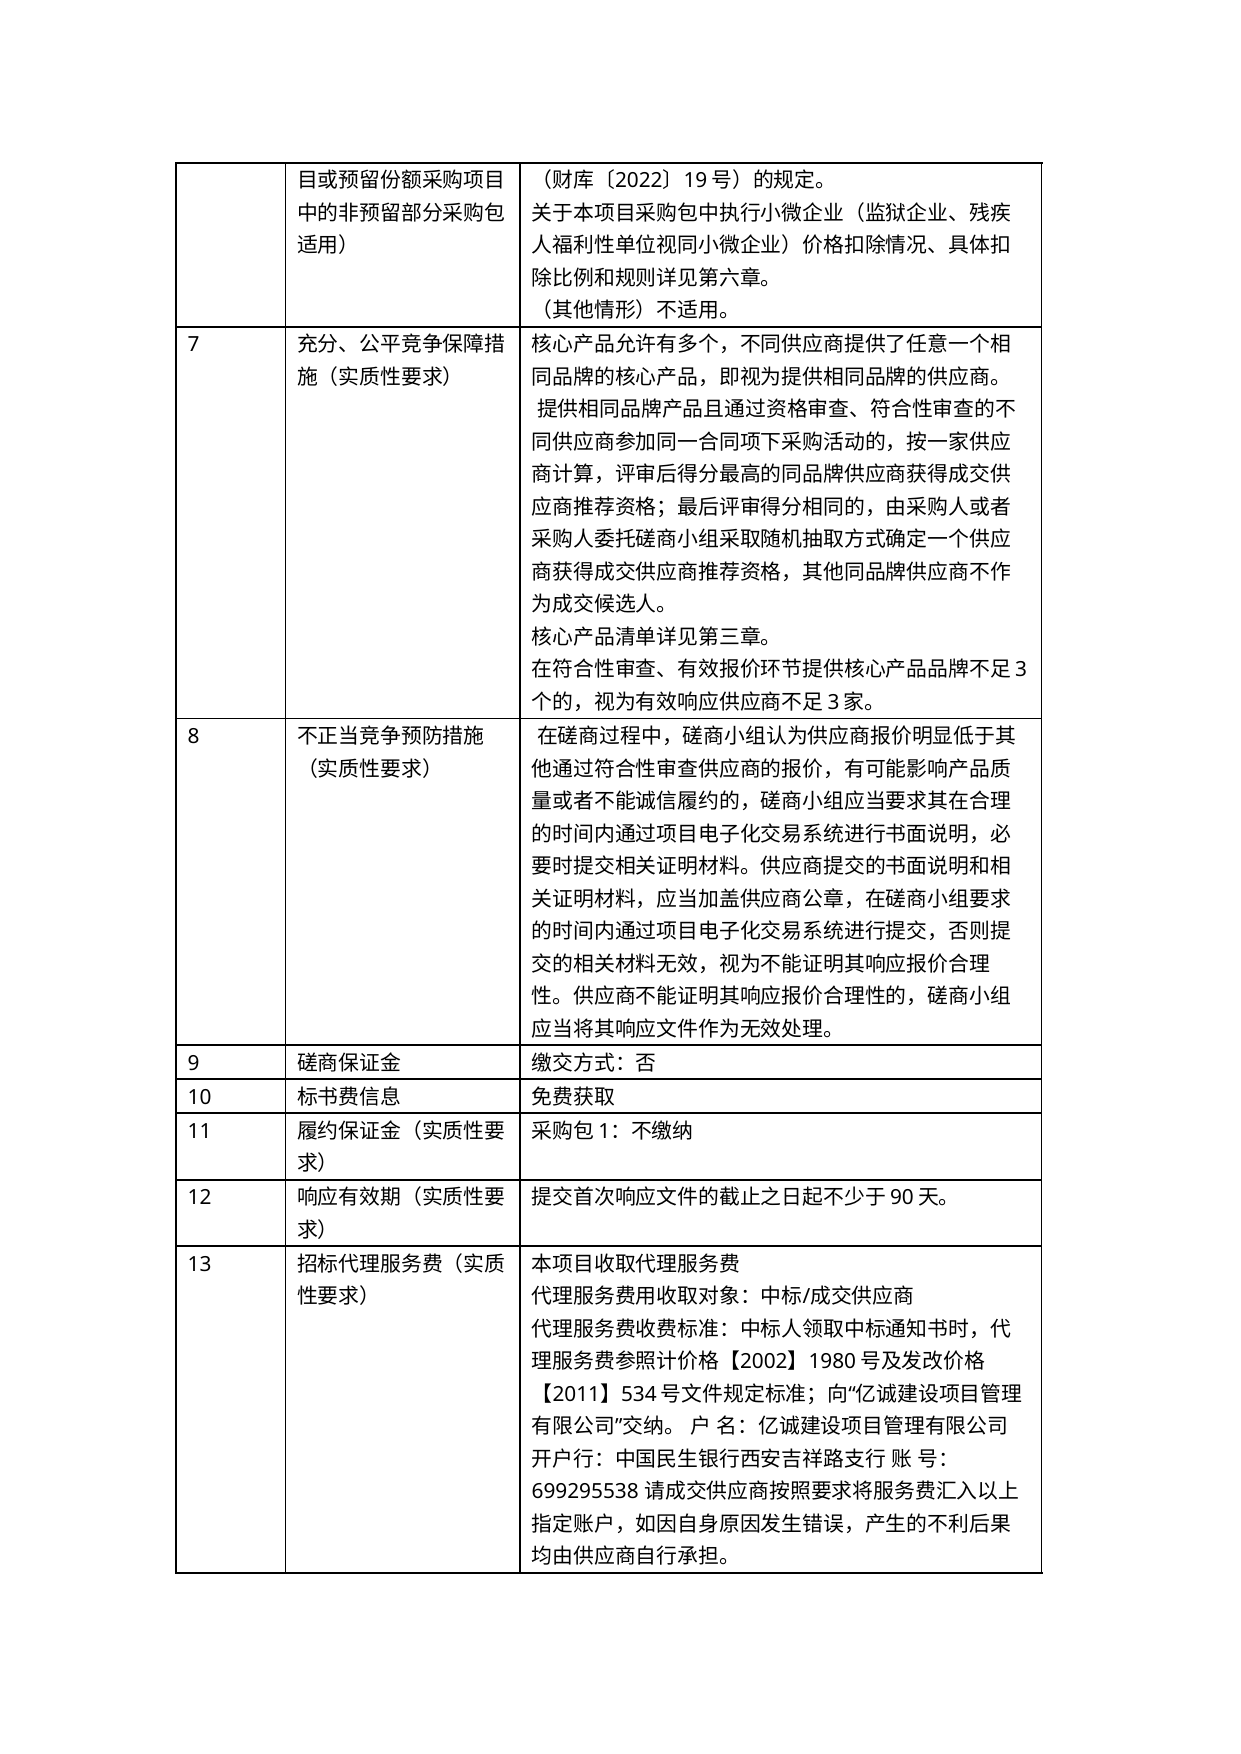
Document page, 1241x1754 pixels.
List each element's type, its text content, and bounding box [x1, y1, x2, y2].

table_cell 8 [177, 719, 285, 1044]
table_cell 9 [177, 1046, 285, 1078]
table_cell 6 [177, 164, 285, 326]
table_cell 不正当竞争预防措施（实质性要求） [286, 719, 519, 1044]
table_cell 本项目收取代理服务费 代理服务费用收取对象：中标/成交供应商 代理服务费收费标准：中标人领取中标通知书时，代理服务费参照计价格【2002】1980号及发改价格【2011】534号文件规定标准；向“亿诚建设项目管理有限公司”交纳。 户 名：亿诚建设项目管理有限公司 开户行：中国民生银行西安吉祥路支行 账 号：699295538 请成交供应商按照要求将服务费汇入以上指定账户，如因自身原因发生错误，产生的不利后果均由供应商自行承担。 [521, 1247, 1041, 1572]
table_cell 磋商保证金 [286, 1046, 519, 1078]
table_cell 缴交方式：否 [521, 1046, 1041, 1078]
table_cell 11 [177, 1114, 285, 1179]
table_cell 10 [177, 1080, 285, 1112]
table_cell 在磋商过程中，磋商小组认为供应商报价明显低于其他通过符合性审查供应商的报价，有可能影响产品质量或者不能诚信履约的，磋商小组应当要求其在合理的时间内通过项目电子化交易系统进行书面说明，必要时提交相关证明材料。供应商提交的书面说明和相关证明材料，应当加盖供应商公章，在磋商小组要求的时间内通过项目电子化交易系统进行提交，否则提交的相关材料无效，视为不能证明其响应报价合理性。供应商不能证明其响应报价合理性的，磋商小组应当将其响应文件作为无效处理。 [521, 719, 1041, 1044]
table_cell 响应有效期（实质性要求） [286, 1181, 519, 1245]
table_cell 7 [177, 328, 285, 718]
table_cell 采购包1：不缴纳 [521, 1114, 1041, 1179]
table_cell 标书费信息 [286, 1080, 519, 1112]
table_cell 核心产品允许有多个，不同供应商提供了任意一个相同品牌的核心产品，即视为提供相同品牌的供应商。 提供相同品牌产品且通过资格审查、符合性审查的不同供应商参加同一合同项下采购活动的，按一家供应商计算，评审后得分最高的同品牌供应商获得成交供应商推荐资格；最后评审得分相同的，由采购人或者采购人委托磋商小组采取随机抽取方式确定一个供应商获得成交供应商推荐资格，其他同品牌供应商不作为成交候选人。 核心产品清单详见第三章。 在符合性审查、有效报价环节提供核心产品品牌不足3个的，视为有效响应供应商不足3家。 [521, 328, 1041, 718]
table_cell 履约保证金（实质性要求） [286, 1114, 519, 1179]
table_cell 免费获取 [521, 1080, 1041, 1112]
table_cell 13 [177, 1247, 285, 1572]
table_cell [286, 164, 519, 326]
table_cell 12 [177, 1181, 285, 1245]
table_cell 充分、公平竞争保障措施（实质性要求） [286, 328, 519, 718]
table_cell 提交首次响应文件的截止之日起不少于90天。 [521, 1181, 1041, 1245]
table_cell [521, 164, 1041, 326]
table_cell 招标代理服务费（实质性要求） [286, 1247, 519, 1572]
